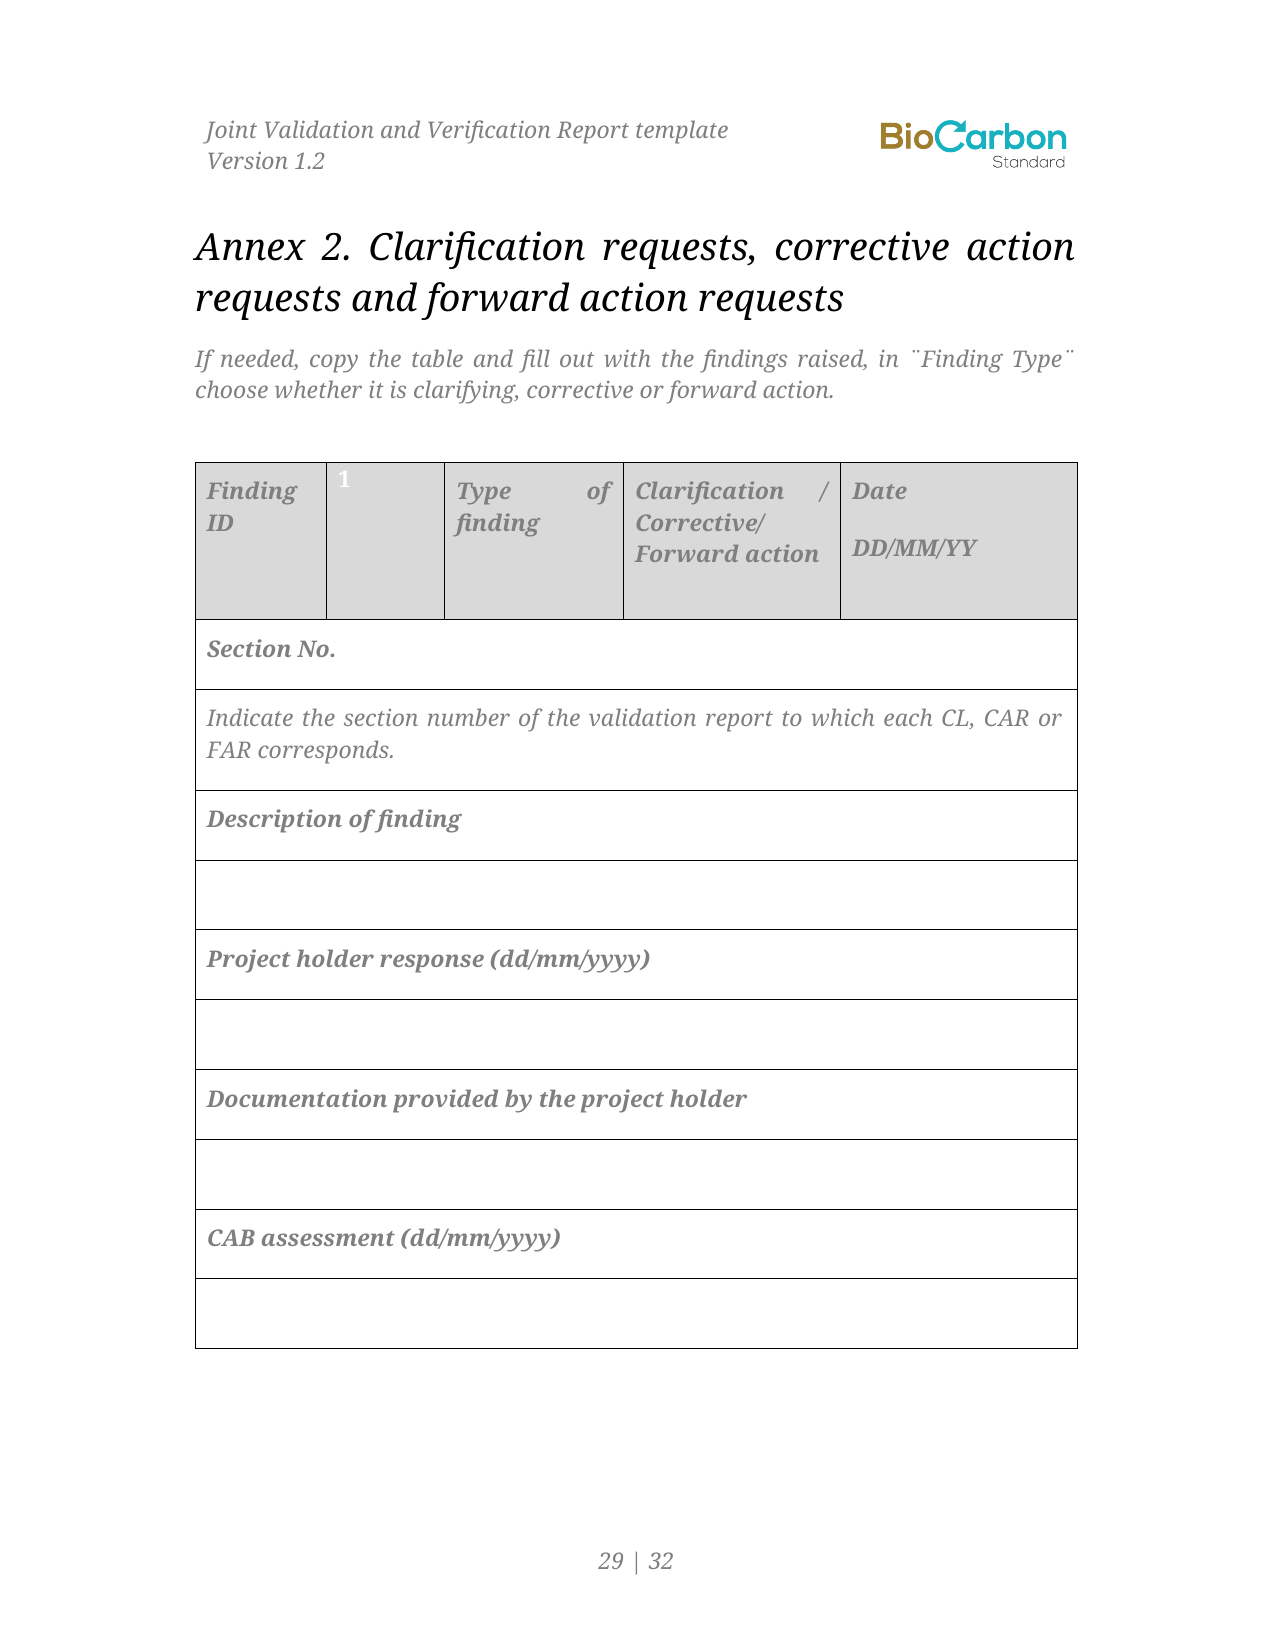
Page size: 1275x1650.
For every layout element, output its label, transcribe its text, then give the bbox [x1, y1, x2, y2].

table_cell [196, 861, 1077, 929]
table_cell Description of finding [196, 791, 1077, 859]
table_cell [196, 1279, 1077, 1348]
table_cell [196, 1140, 1077, 1208]
table_header 1 [327, 463, 444, 619]
table_header Clarification / Corrective/ Forward action [624, 463, 840, 619]
table_cell Section No. [196, 620, 1077, 689]
table_cell Documentation provided by the project holder [196, 1070, 1077, 1139]
table_cell Project holder response (dd/mm/yyyy) [196, 930, 1077, 999]
text Annex 2. Clarification requests, corrective action requests and forward action requests [195, 220, 1080, 322]
table_cell [196, 1000, 1077, 1069]
table_header Finding ID [196, 463, 326, 619]
picture [880, 99, 1068, 177]
table_cell Indicate the section number of the validation report to which each CL, CAR or FAR corresponds. [196, 690, 1077, 790]
table_cell CAB assessment (dd/mm/yyyy) [196, 1210, 1077, 1278]
text If needed, copy the table and fill out with the findings raised, in ¨Finding Type¨ choose whether it is clarifying, corrective or forward action. [195, 343, 1080, 405]
table_header Date DD/MM/YY [841, 463, 1077, 619]
table_header Type of finding [445, 463, 623, 619]
